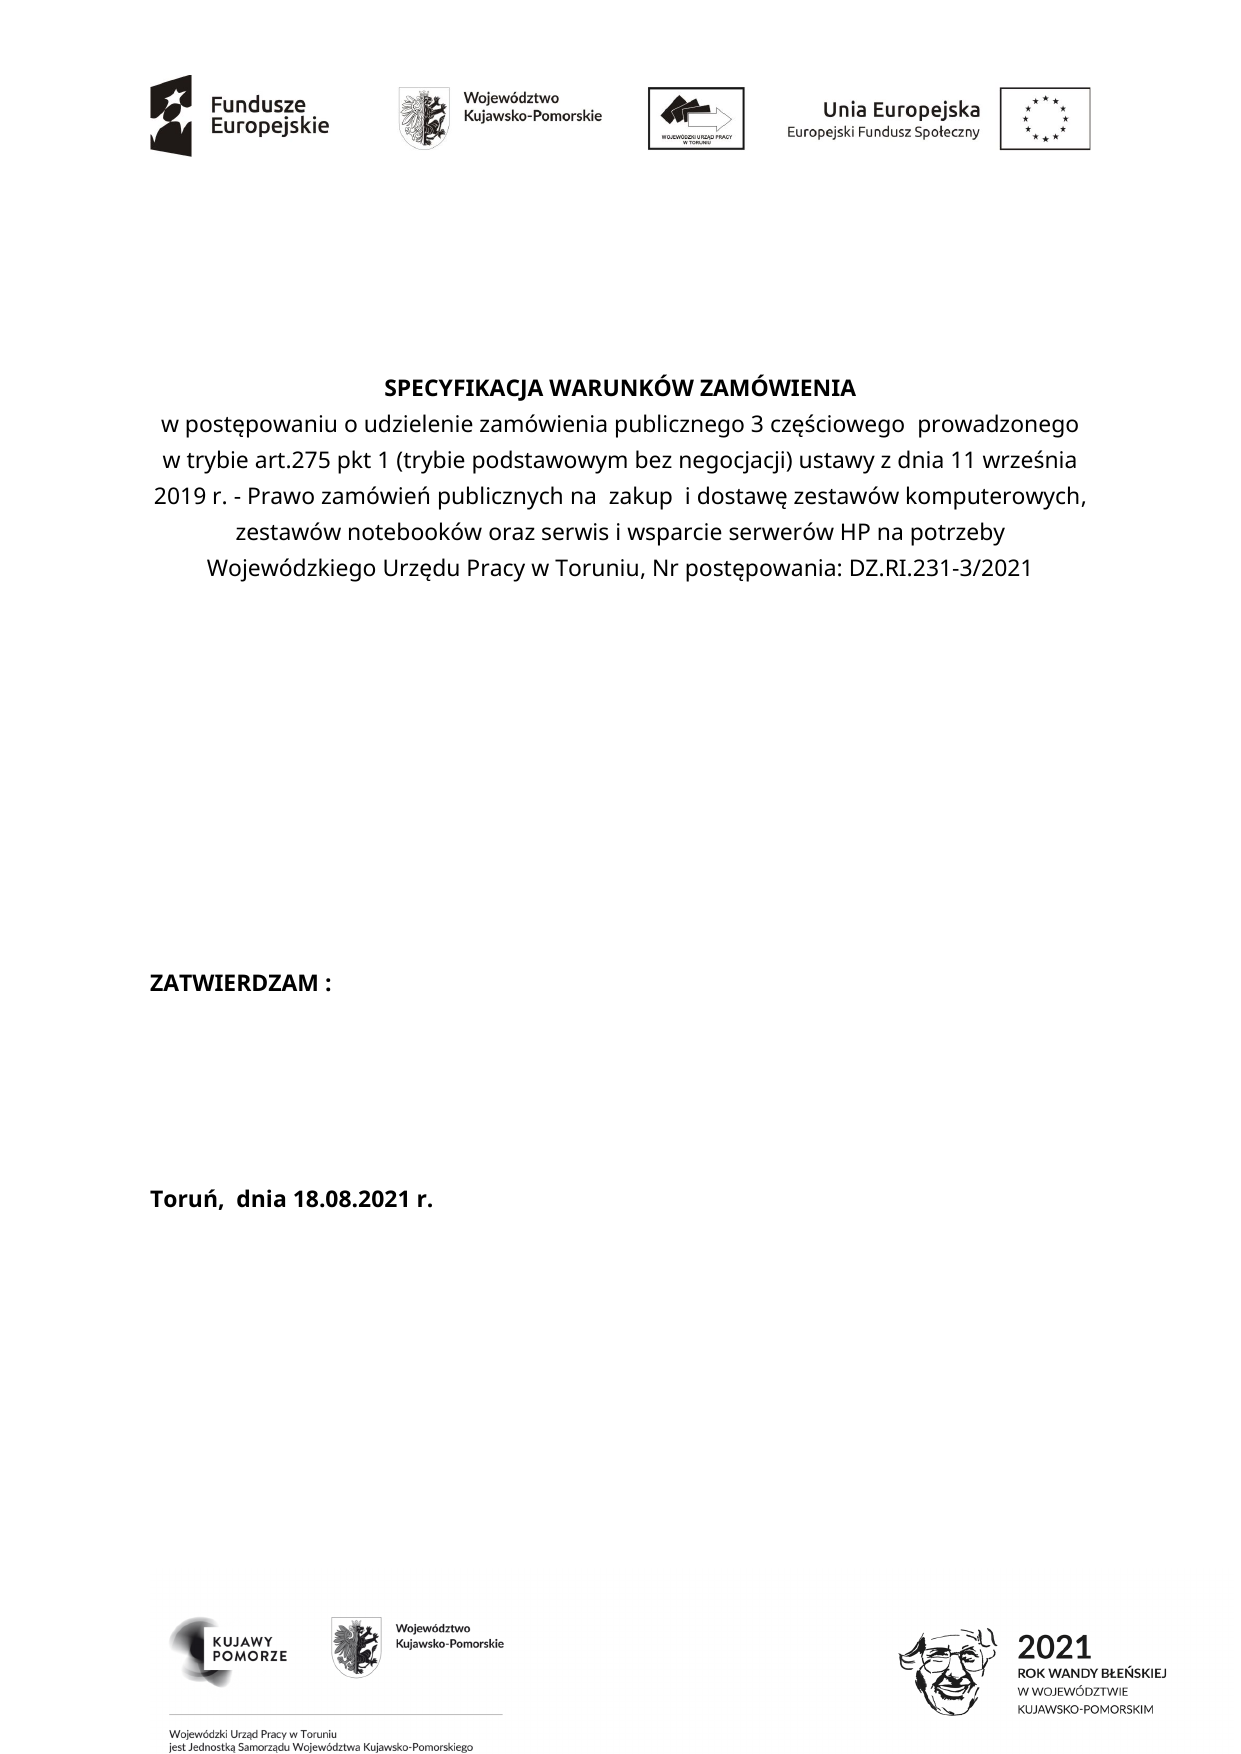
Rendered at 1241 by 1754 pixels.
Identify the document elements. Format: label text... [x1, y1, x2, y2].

text w postępowaniu o udzielenie zamówienia publicznego 3 częściowego prowadzonego w trybie art.275 pkt 1 (trybie podstawowym bez negocjacji) ustawy z dnia 11 września 2019 r. - Prawo zamówień publicznych na zakup i dostawę zestawów komputerowych, zestawów notebooków oraz serwis i wsparcie serwerów HP na potrzeby Wojewódzkiego Urzędu Pracy w Toruniu, Nr postępowania: DZ.RI.231-3/2021 [150, 408, 1090, 583]
text Toruń, dnia 18.08.2021 r. [150, 1183, 1090, 1214]
picture [150, 75, 1091, 157]
text ZATWIERDZAM : [150, 967, 1090, 999]
picture [150, 1568, 1235, 1754]
text SPECYFIKACJA WARUNKÓW ZAMÓWIENIA [150, 372, 1090, 403]
